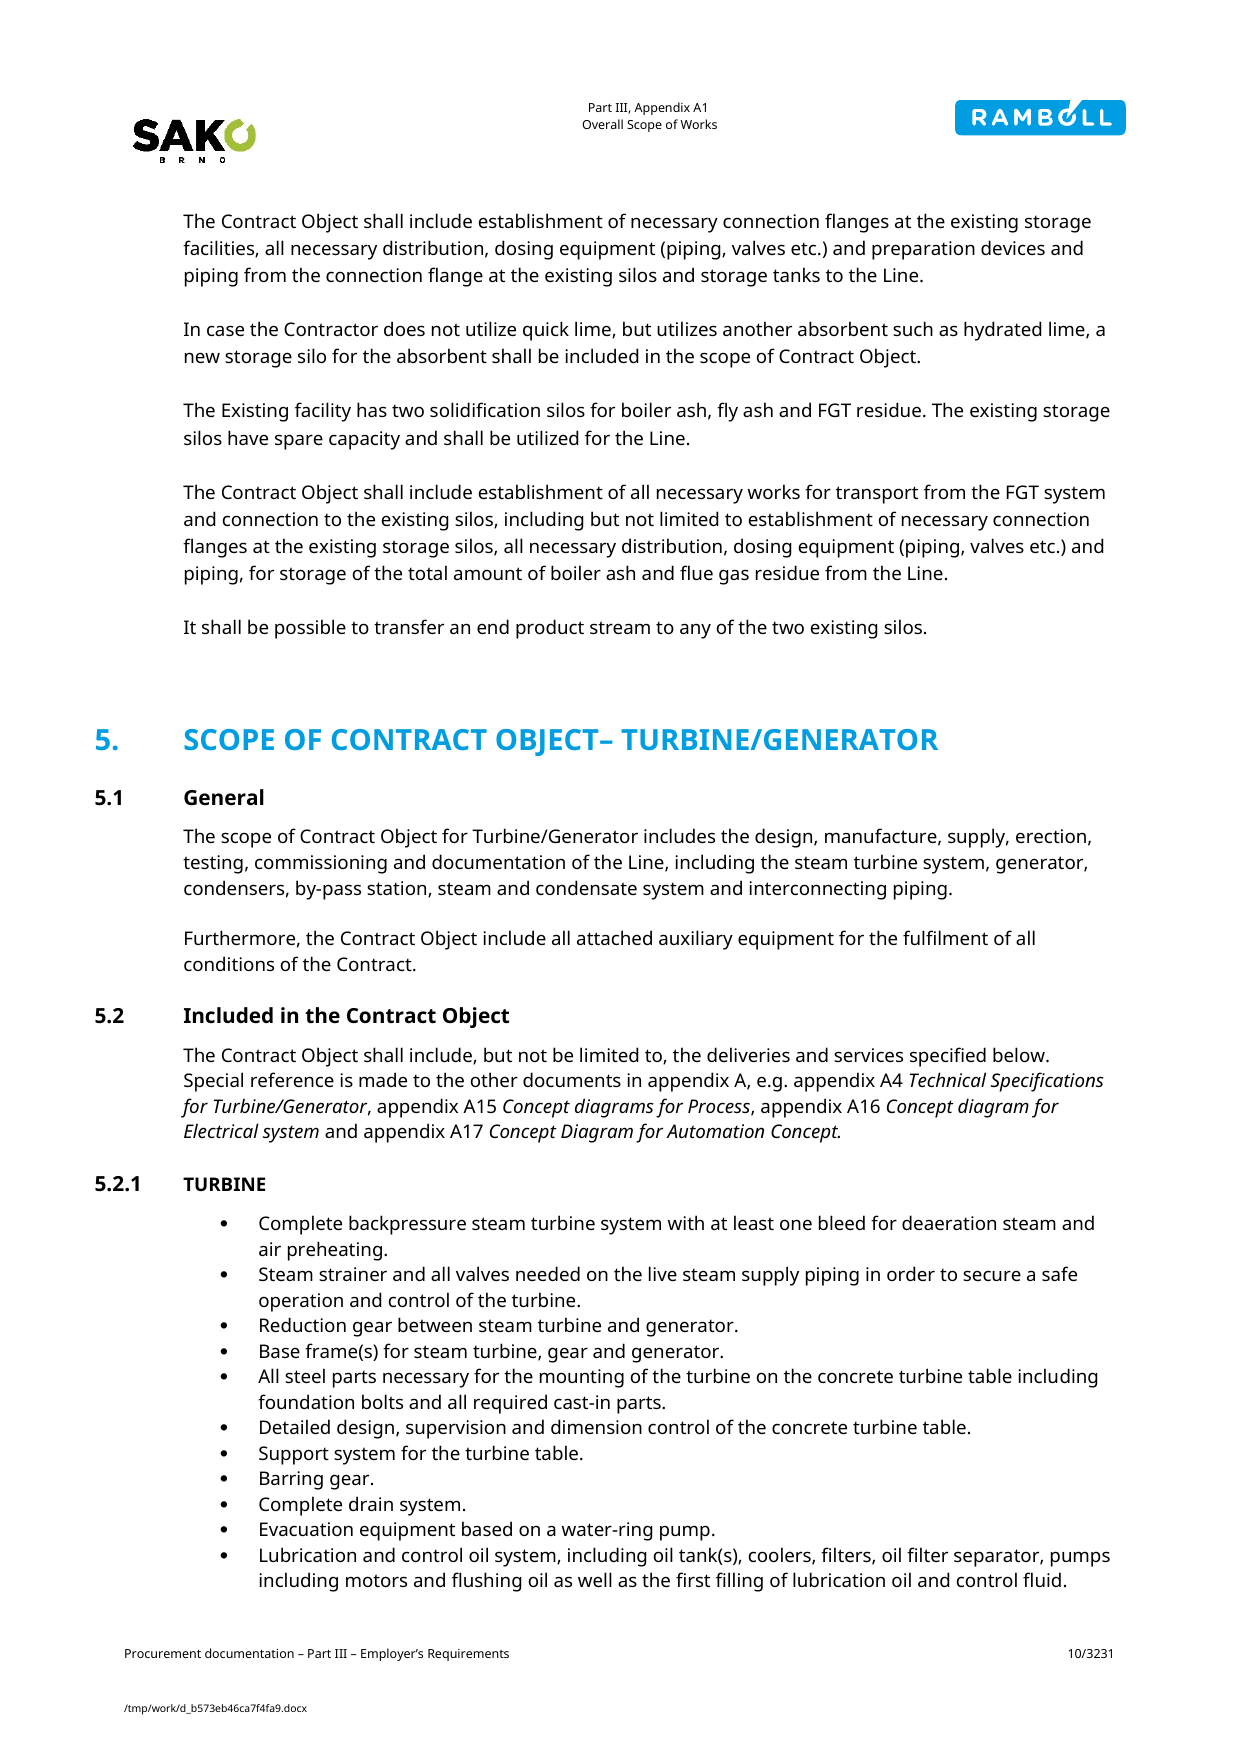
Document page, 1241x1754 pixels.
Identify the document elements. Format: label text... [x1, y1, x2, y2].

text The Contract Object shall include establishment of necessary connection flanges at the existing storage facilities, all necessary distribution, dosing equipment (piping, valves etc.) and preparation devices and piping from the connection flange at the existing silos and storage tanks to the Line. [183, 207, 1116, 288]
list Steam strainer and all valves needed on the live steam supply piping in order to secure a safe operation and control of the turbine. [221, 1261, 1116, 1312]
subtitle General [94, 783, 1116, 811]
list Evacuation equipment based on a water-ring pump. [221, 1517, 1116, 1542]
list Barring gear. [221, 1466, 1116, 1491]
text The Existing facility has two solidification silos for boiler ash, fly ash and FGT residue. The existing storage silos have spare capacity and shall be utilized for the Line. [183, 396, 1116, 450]
list All steel parts necessary for the mounting of the turbine on the concrete turbine table including foundation bolts and all required cast-in parts. [221, 1363, 1116, 1414]
list Complete backpressure steam turbine system with at least one bleed for deaeration steam and air preheating. [221, 1210, 1116, 1261]
list Detailed design, supervision and dimension control of the concrete turbine table. [221, 1414, 1116, 1440]
text Furthermore, the Contract Object include all attached auxiliary equipment for the fulfilment of all conditions of the Contract. [183, 925, 1116, 976]
text The scope of Contract Object for Turbine/Generator includes the design, manufacture, supply, erection, testing, commissioning and documentation of the Line, including the steam turbine system, generator, condensers, by-pass station, steam and condensate system and interconnecting piping. [183, 824, 1116, 900]
subtitle Turbine [94, 1169, 1116, 1198]
text In case the Contractor does not utilize quick lime, but utilizes another absorbent such as hydrated lime, a new storage silo for the absorbent shall be included in the scope of Contract Object. [183, 315, 1116, 369]
list Base frame(s) for steam turbine, gear and generator. [221, 1338, 1116, 1363]
subtitle Scope of Contract Object– Turbine/Generator [94, 719, 1116, 759]
text The Contract Object shall include establishment of all necessary works for transport from the FGT system and connection to the existing silos, including but not limited to establishment of necessary connection flanges at the existing storage silos, all necessary distribution, dosing equipment (piping, valves etc.) and piping, for storage of the total amount of boiler ash and flue gas residue from the Line. [183, 477, 1116, 586]
text It shall be possible to transfer an end product stream to any of the two existing silos. [183, 613, 1116, 640]
subtitle Included in the Contract Object [94, 1001, 1116, 1030]
list Complete drain system. [221, 1491, 1116, 1517]
text The Contract Object shall include, but not be limited to, the deliveries and services specified below. Special reference is made to the other documents in appendix A, e.g. appendix A4 Technical Specifications for Turbine/Generator, appendix A15 Concept diagrams for Process, appendix A16 Concept diagram for Electrical system and appendix A17 Concept Diagram for Automation Concept. [183, 1042, 1116, 1144]
list Reduction gear between steam turbine and generator. [221, 1312, 1116, 1338]
list Lubrication and control oil system, including oil tank(s), coolers, filters, oil filter separator, pumps including motors and flushing oil as well as the first filling of lubrication oil and control fluid. [221, 1542, 1116, 1593]
picture [132, 119, 256, 163]
list Support system for the turbine table. [221, 1440, 1116, 1466]
